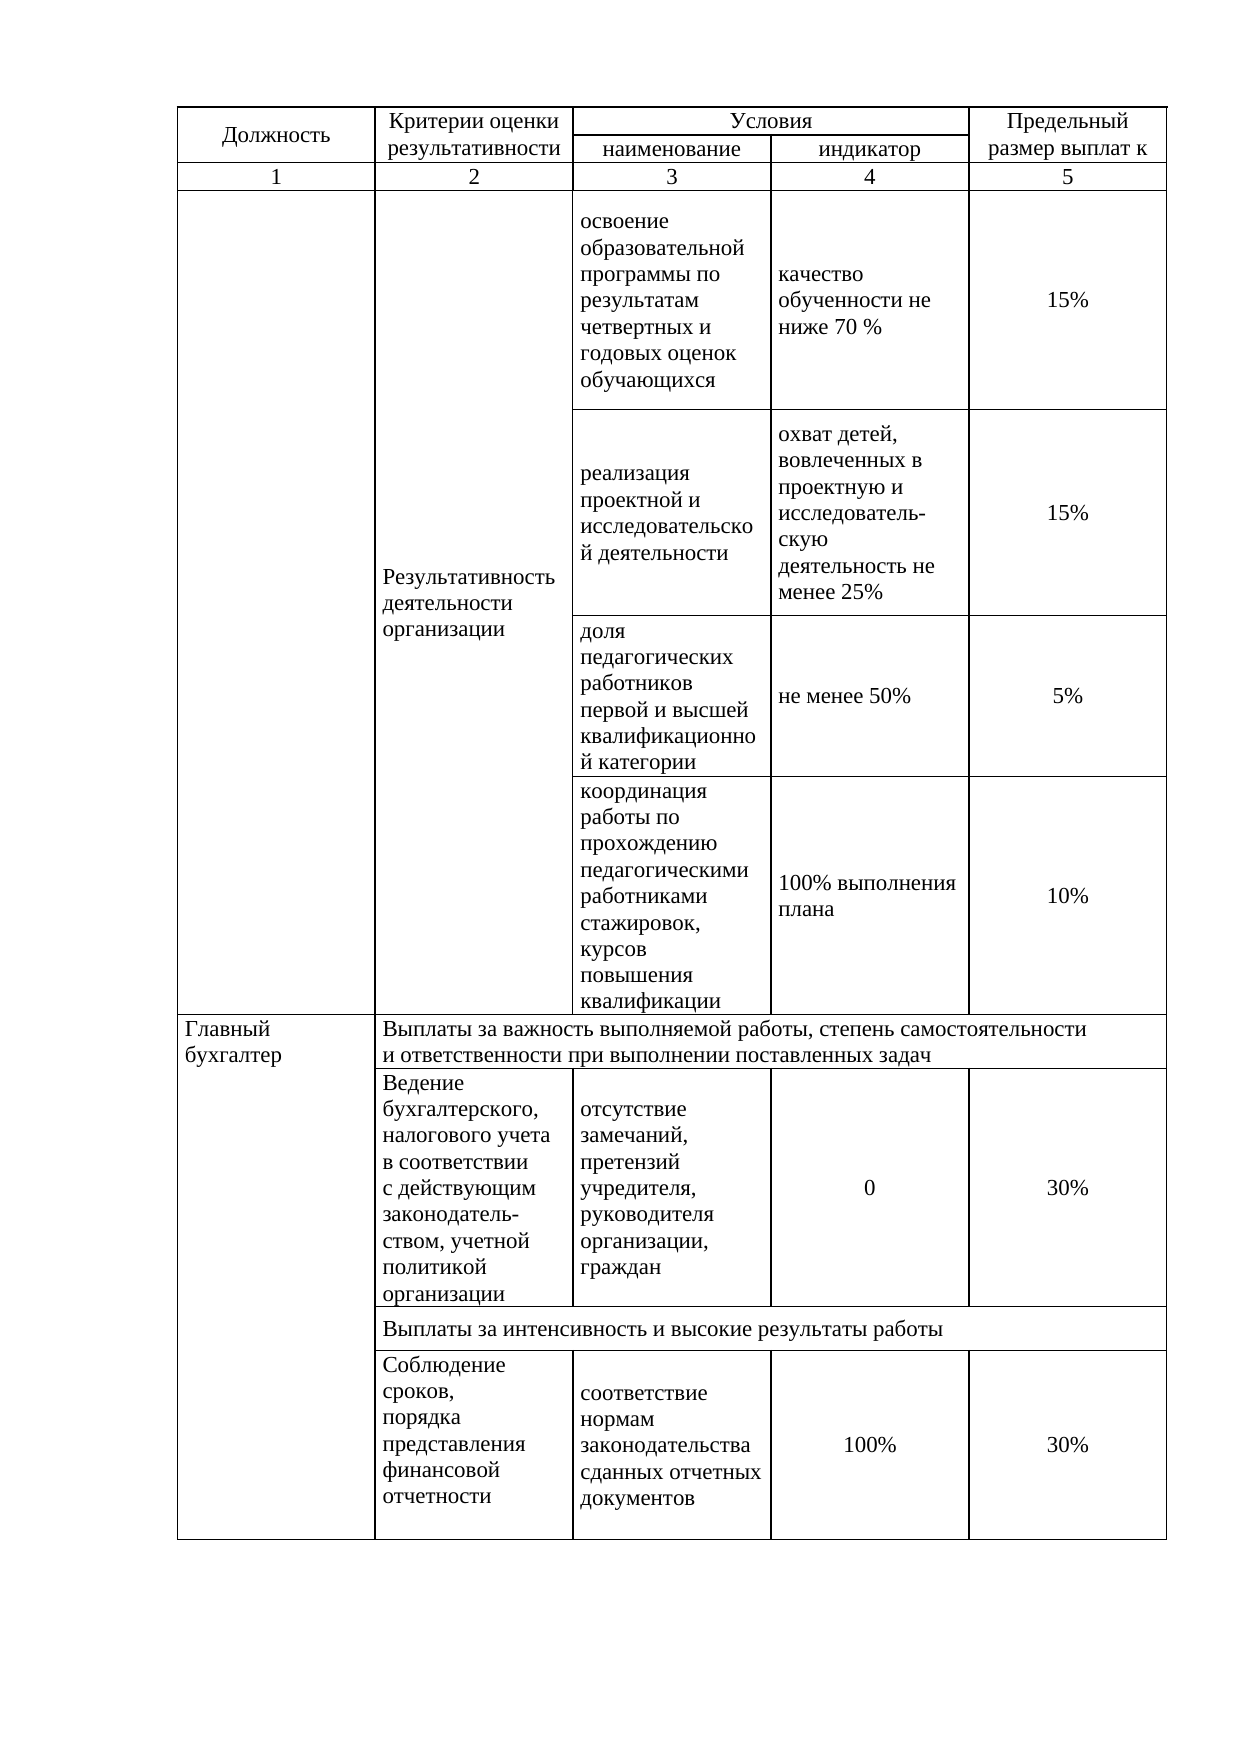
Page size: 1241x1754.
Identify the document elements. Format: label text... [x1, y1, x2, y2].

table_cell координация работы по прохождению педагогическими работниками стажировок, курсов повышения квалификации [573, 777, 770, 1014]
table_cell реализация проектной и исследовательской деятельности [573, 410, 770, 615]
table_cell 15% [970, 410, 1166, 615]
table_cell 5% [970, 616, 1166, 776]
table_cell 30% [970, 1351, 1166, 1539]
table_header Должность [178, 108, 374, 162]
table_cell соответствие нормам законодательства сданных отчетных документов [574, 1351, 770, 1539]
table_cell 30% [970, 1069, 1166, 1306]
table_cell 5 [970, 163, 1166, 190]
table_cell наименование [574, 136, 770, 162]
table_cell 10% [970, 777, 1166, 1014]
table_cell 2 [376, 163, 572, 190]
table_cell 0 [772, 1069, 968, 1306]
table_cell 15% [970, 191, 1166, 409]
table_cell 3 [574, 163, 770, 190]
table_cell отсутствие замечаний, претензий учредителя, руководителя организации, граждан [574, 1069, 770, 1306]
table_cell Главный бухгалтер [178, 1015, 374, 1539]
table_cell Соблюдение сроков, порядка представления финансовой отчетности [376, 1351, 572, 1539]
table_header Условия [574, 108, 968, 134]
table_cell Результативность деятельности организации [376, 191, 572, 1014]
table_cell индикатор [772, 136, 968, 162]
table_cell Ведение бухгалтерского, налогового учета в соответствии с действующим законодатель-ством, учетной политикой организации [376, 1069, 572, 1306]
table_cell 4 [772, 163, 968, 190]
table_header Предельный размер выплат к окладу, (должностному окладу), ставке заработной платы [970, 108, 1166, 162]
table_cell Выплаты за интенсивность и высокие результаты работы [376, 1307, 1166, 1350]
table_cell 1 [178, 163, 374, 190]
table_cell охват детей, вовлеченных в проектную и исследователь-скую деятельность не менее 25% [772, 410, 968, 615]
table_header Критерии оценки результативности и качества деятельности организаций [376, 108, 572, 162]
table_cell качество обученности не ниже 70 % [772, 191, 968, 409]
table_cell Выплаты за важность выполняемой работы, степень самостоятельности и ответственности при выполнении поставленных задач [376, 1015, 1166, 1068]
table_cell не менее 50% [772, 616, 968, 776]
table_cell освоение образовательной программы по результатам четвертных и годовых оценок обучающихся [573, 191, 770, 409]
table_cell 100% выполнения плана [772, 777, 968, 1014]
table_cell доля педагогических работников первой и высшей квалификационной категории [573, 616, 770, 776]
table_cell 100% [772, 1351, 968, 1539]
